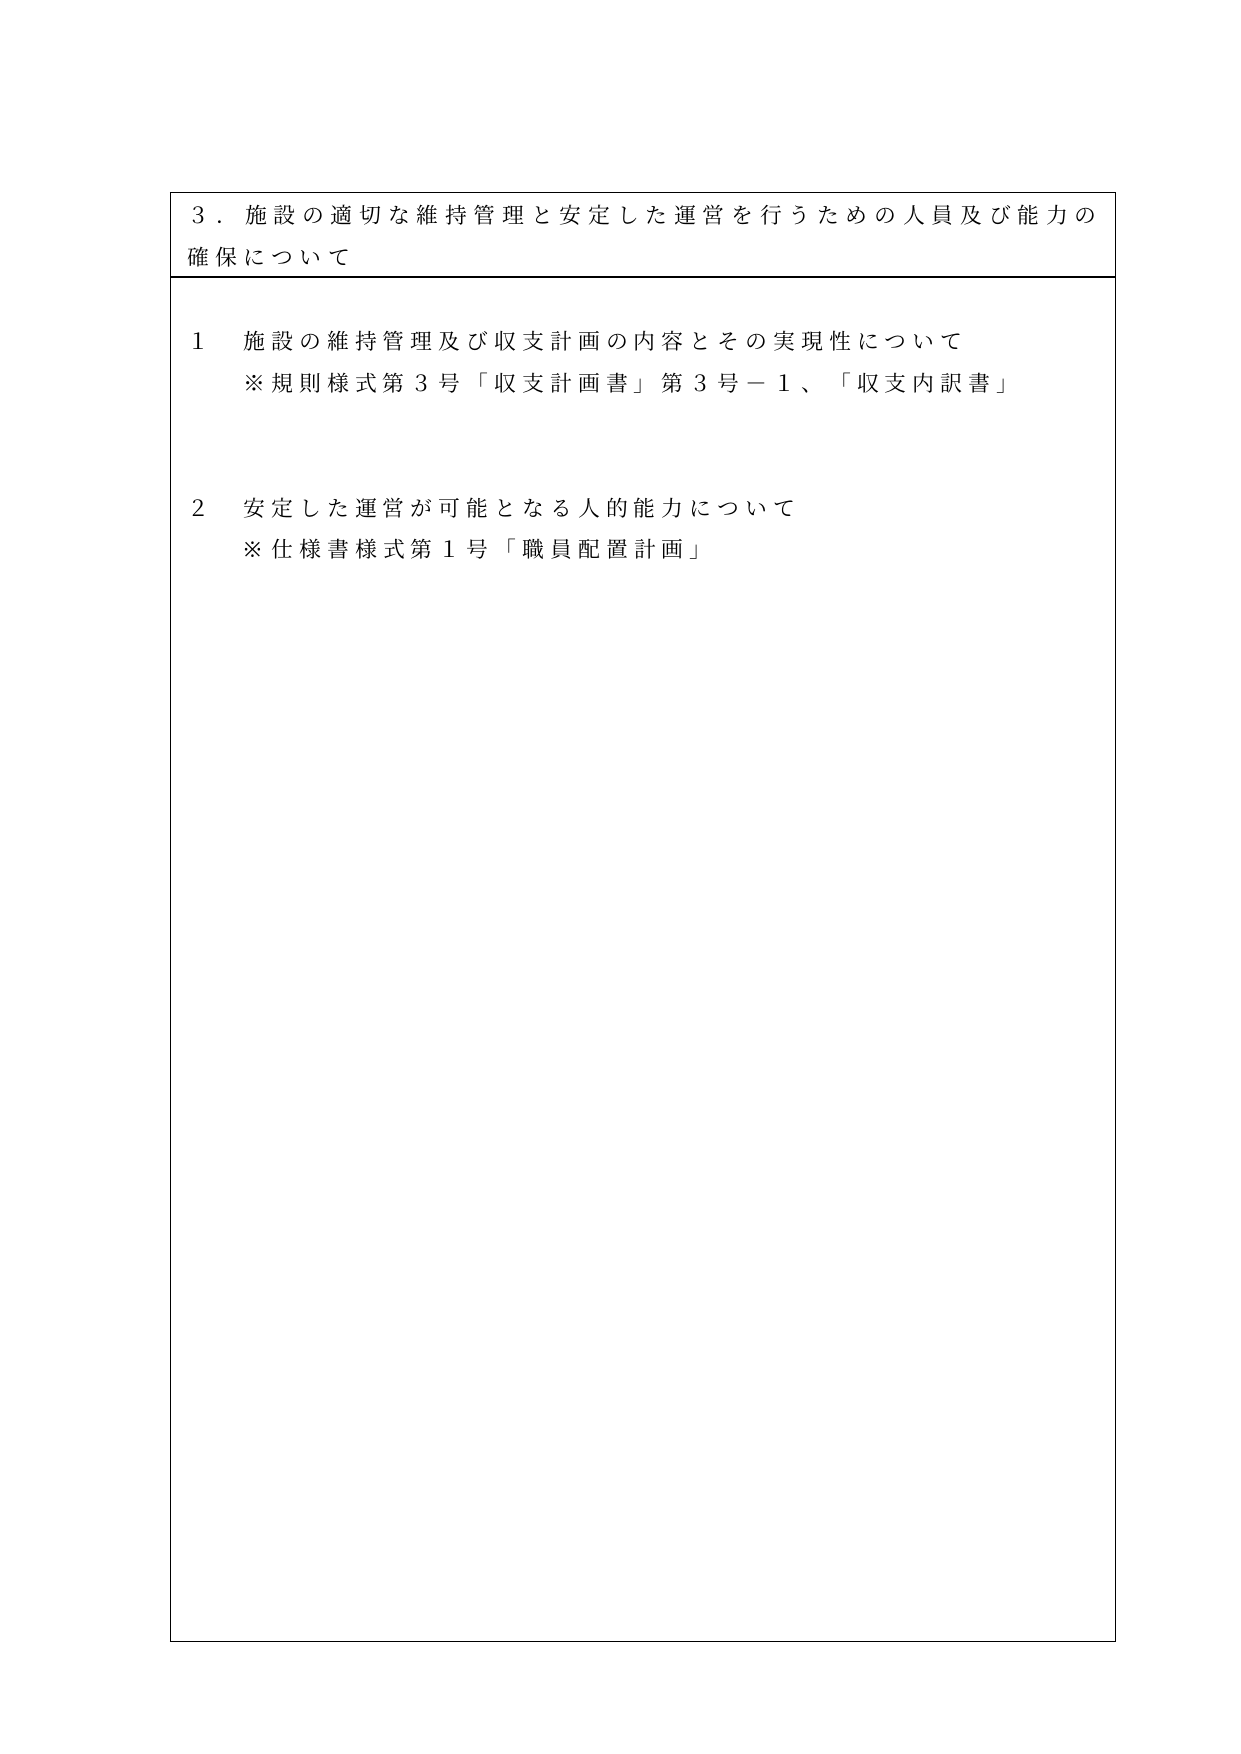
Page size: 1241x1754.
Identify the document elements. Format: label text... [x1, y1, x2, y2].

table_cell １ 施設の維持管理及び収支計画の内容とその実現性について ※規則様式第３号「収支計画書」第３号－１、「収支内訳書」 ２ 安定した運営が可能となる人的能力について ※仕様書様式第１号「職員配置計画」 [171, 278, 1115, 1641]
table_header ３．施設の適切な維持管理と安定した運営を行うための人員及び能力の確保について [171, 193, 1115, 276]
